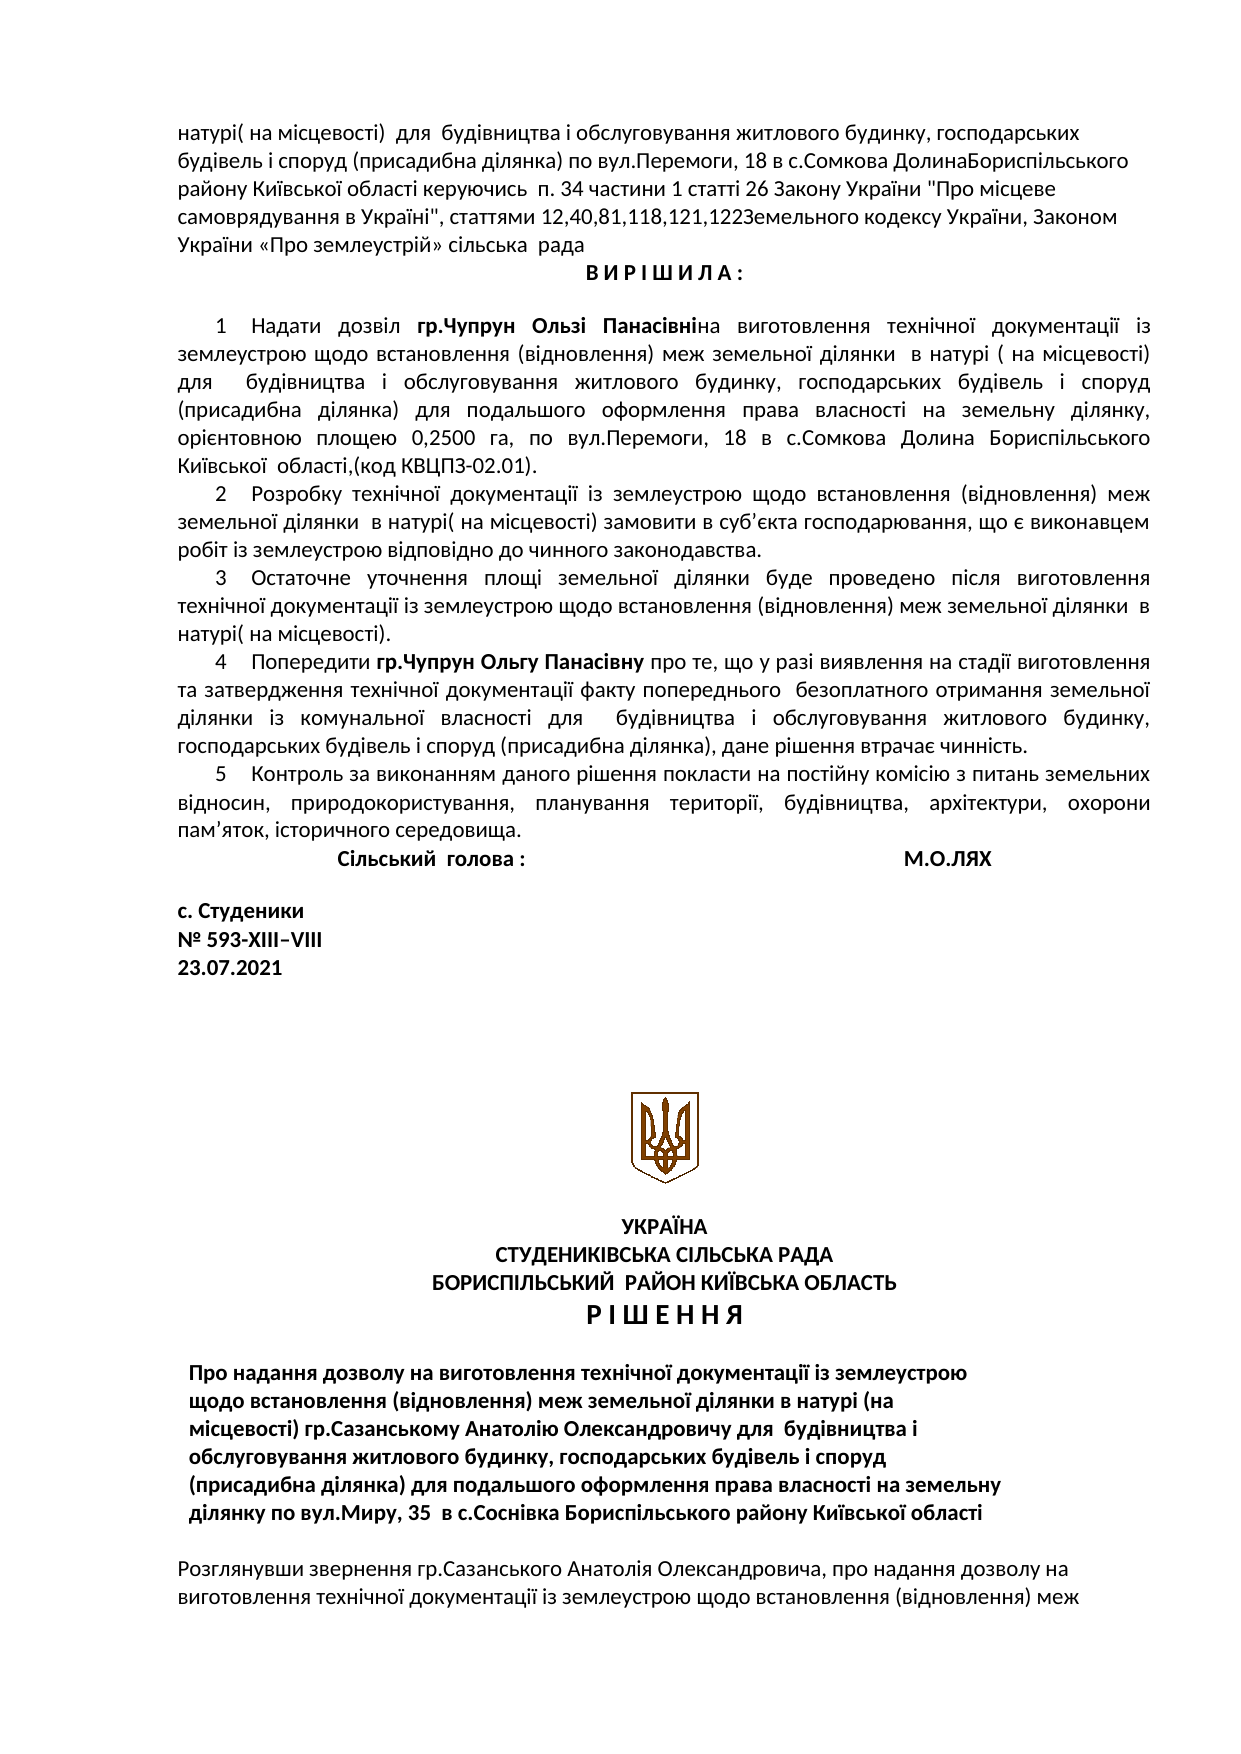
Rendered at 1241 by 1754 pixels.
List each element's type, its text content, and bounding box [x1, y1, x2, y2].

text В И Р І Ш И Л А : [177, 258, 1152, 286]
text БОРИСПІЛЬСЬКИЙ РАЙОН КИЇВСЬКА ОБЛАСТЬ [177, 1268, 1152, 1296]
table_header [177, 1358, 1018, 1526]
text Р І Ш Е Н Н Я [177, 1296, 1152, 1332]
text 23.07.2021 [177, 953, 1152, 981]
text УКРАЇНА [177, 1212, 1152, 1240]
list Остаточне уточнення площі земельної ділянки буде проведено після виготовлення технічної документації із землеустрою щодо встановлення (відновлення) меж земельної ділянки в натурі( на місцевості). [177, 563, 1152, 647]
picture [624, 1086, 705, 1188]
list Контроль за виконанням даного рішення покласти на постійну комісію з питань земельних відносин, природокористування, планування території, будівництва, архітектури, охорони пам’яток, історичного середовища. [177, 759, 1152, 844]
text СТУДЕНИКІВСЬКА СІЛЬСЬКА РАДА [177, 1240, 1152, 1268]
list Надати дозвіл гр.Чупрун Ользі Панасівніна виготовлення технічної документації із землеустрою щодо встановлення (відновлення) меж земельної ділянки в натурі ( на місцевості) для будівництва і обслуговування житлового будинку, господарських будівель і споруд (присадибна ділянка) для подальшого оформлення права власності на земельну ділянку, орієнтовною площею 0,2500 га, по вул.Перемоги, 18 в с.Сомкова Долина Бориспільського Київської області,(код КВЦПЗ-02.01). [177, 311, 1152, 479]
text № 593-ХІІІ–VІІІ [177, 925, 1152, 953]
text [177, 1554, 1152, 1610]
list Розробку технічної документації із землеустрою щодо встановлення (відновлення) меж земельної ділянки в натурі( на місцевості) замовити в суб’єкта господарювання, що є виконавцем робіт із землеустрою відповідно до чинного законодавства. [177, 479, 1152, 563]
list Попередити гр.Чупрун Ольгу Панасівну про те, що у разі виявлення на стадії виготовлення та затвердження технічної документації факту попереднього безоплатного отримання земельної ділянки із комунальної власності для будівництва і обслуговування житлового будинку, господарських будівель і споруд (присадибна ділянка), дане рішення втрачає чинність. [177, 647, 1152, 759]
text с. Студеники [177, 897, 1152, 925]
text Сільський голова : М.О.ЛЯХ [177, 844, 1152, 872]
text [177, 118, 1152, 258]
